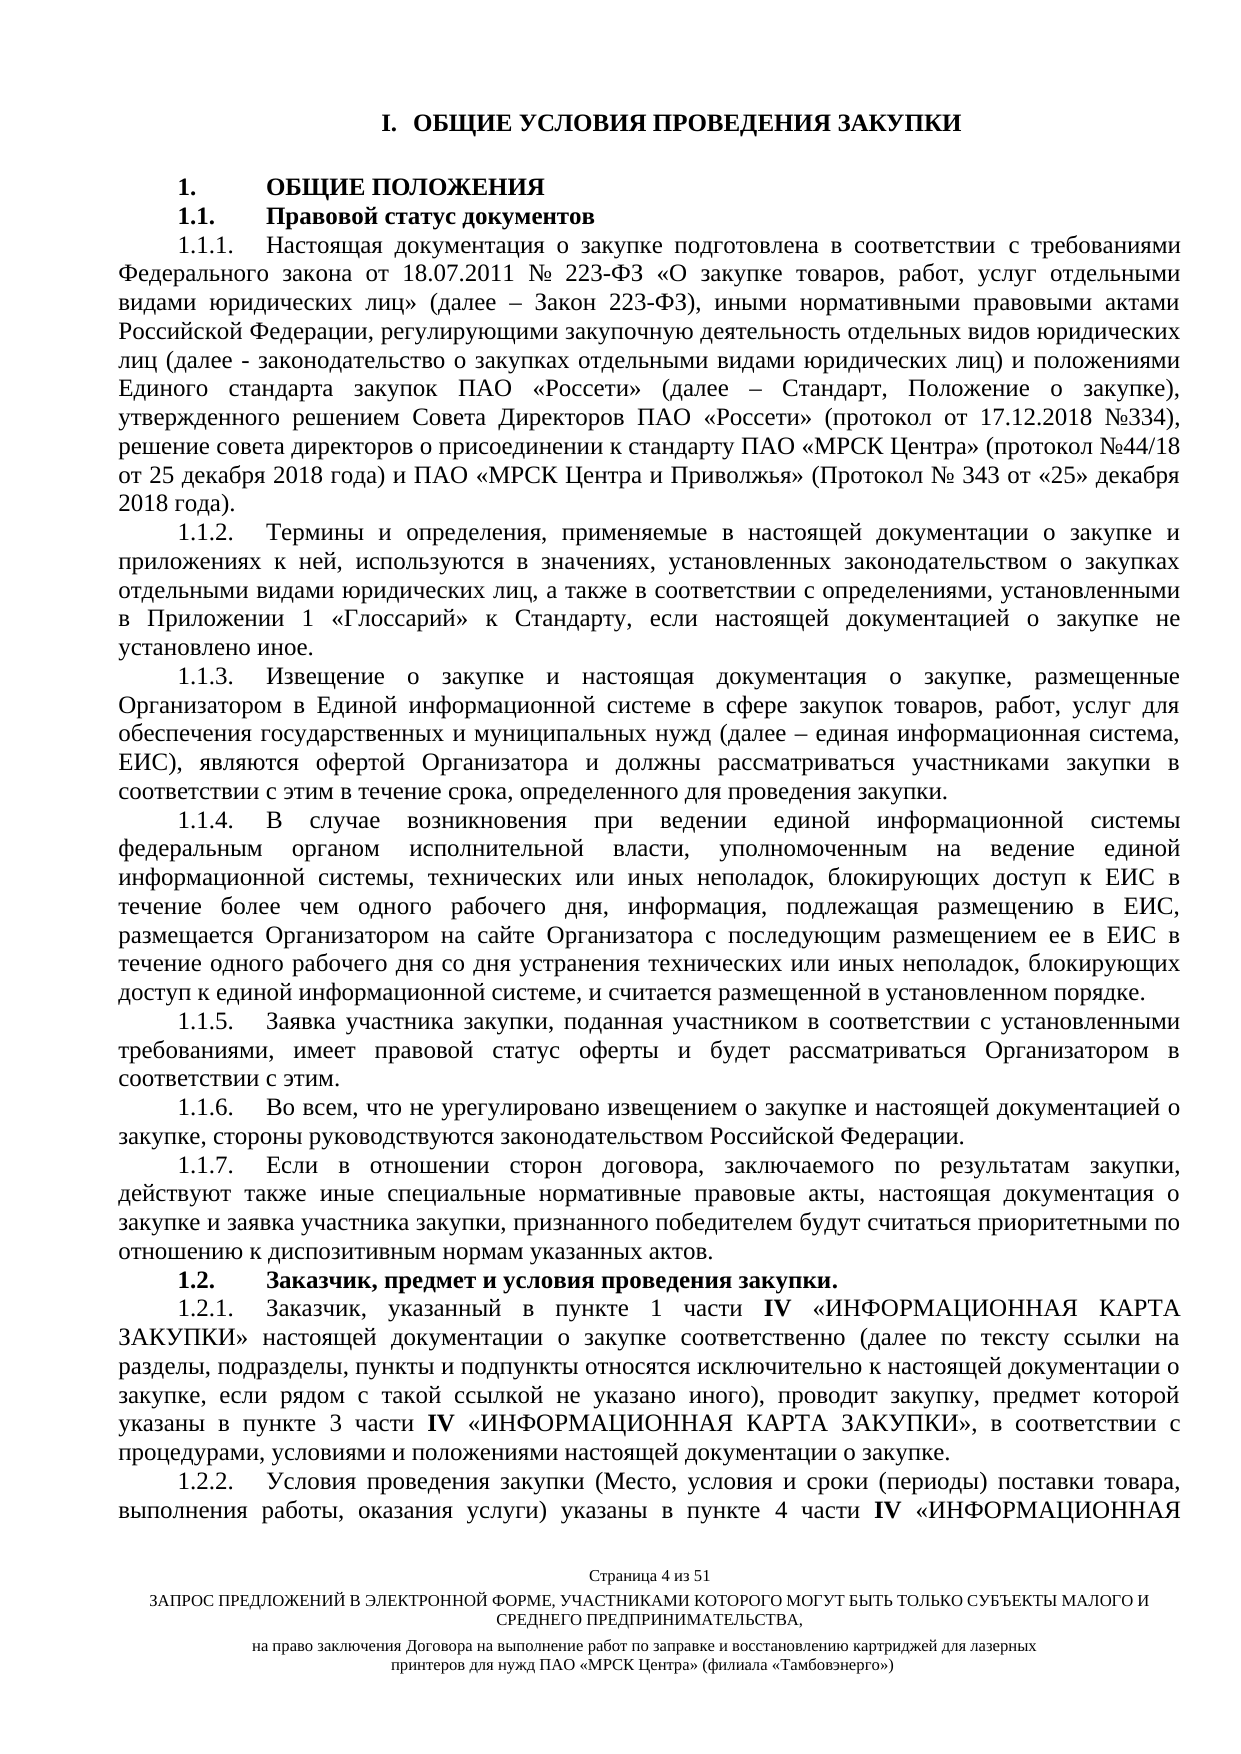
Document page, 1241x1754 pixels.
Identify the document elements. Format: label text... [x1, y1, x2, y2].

list Если в отношении сторон договора, заключаемого по результатам закупки, действуют также иные специальные нормативные правовые акты, настоящая документация о закупке и заявка участника закупки, признанного победителем будут считаться приоритетными по отношению к диспозитивным нормам указанных актов. [118, 1150, 1181, 1265]
subtitle Правовой статус документов [118, 201, 1181, 230]
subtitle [118, 1466, 1181, 1523]
list Извещение о закупке и настоящая документация о закупке, размещенные Организатором в Единой информационной системе в сфере закупок товаров, работ, услуг для обеспечения государственных и муниципальных нужд (далее – единая информационная система, ЕИС), являются офертой Организатора и должны рассматриваться участниками закупки в соответствии с этим в течение срока, определенного для проведения закупки. [118, 661, 1181, 805]
subtitle ОБЩИЕ ПОЛОЖЕНИЯ [118, 172, 1181, 201]
subtitle ОБЩИЕ УСЛОВИЯ ПРОВЕДЕНИЯ закупки [118, 108, 1181, 137]
list Настоящая документация о закупке подготовлена в соответствии с требованиями Федерального закона от 18.07.2011 № 223-ФЗ «О закупке товаров, работ, услуг отдельными видами юридических лиц» (далее – Закон 223-ФЗ), иными нормативными правовыми актами Российской Федерации, регулирующими закупочную деятельность отдельных видов юридических лиц (далее - законодательство о закупках отдельными видами юридических лиц) и положениями Единого стандарта закупок ПАО «Россети» (далее – Стандарт, Положение о закупке), утвержденного решением Совета Директоров ПАО «Россети» (протокол от 17.12.2018 №334), решение совета директоров о присоединении к стандарту ПАО «МРСК Центра» (протокол №44/18 от 25 декабря 2018 года) и ПАО «МРСК Центра и Приволжья» (Протокол № 343 от «25» декабря 2018 года). [118, 230, 1181, 517]
list Во всем, что не урегулировано извещением о закупке и настоящей документацией о закупке, стороны руководствуются законодательством Российской Федерации. [118, 1092, 1181, 1150]
list Термины и определения, применяемые в настоящей документации о закупке и приложениях к ней, используются в значениях, установленных законодательством о закупках отдельными видами юридических лиц, а также в соответствии с определениями, установленными в Приложении 1 «Глоссарий» к Стандарту, если настоящей документацией о закупке не установлено иное. [118, 517, 1181, 661]
subtitle Заказчик, предмет и условия проведения закупки. [118, 1265, 1181, 1293]
subtitle Заказчик, указанный в пункте 1 части IV «ИНФОРМАЦИОННАЯ КАРТА ЗАКУПКИ» настоящей документации о закупке соответственно (далее по тексту ссылки на разделы, подразделы, пункты и подпункты относятся исключительно к настоящей документации о закупке, если рядом с такой ссылкой не указано иного), проводит закупку, предмет которой указаны в пункте 3 части IV «ИНФОРМАЦИОННАЯ КАРТА ЗАКУПКИ», в соответствии с процедурами, условиями и положениями настоящей документации о закупке. [118, 1293, 1181, 1466]
list В случае возникновения при ведении единой информационной системы федеральным органом исполнительной власти, уполномоченным на ведение единой информационной системы, технических или иных неполадок, блокирующих доступ к ЕИС в течение более чем одного рабочего дня, информация, подлежащая размещению в ЕИС, размещается Организатором на сайте Организатора с последующим размещением ее в ЕИС в течение одного рабочего дня со дня устранения технических или иных неполадок, блокирующих доступ к единой информационной системе, и считается размещенной в установленном порядке. [118, 805, 1181, 1006]
list Заявка участника закупки, поданная участником в соответствии с установленными требованиями, имеет правовой статус оферты и будет рассматриваться Организатором в соответствии с этим. [118, 1006, 1181, 1092]
